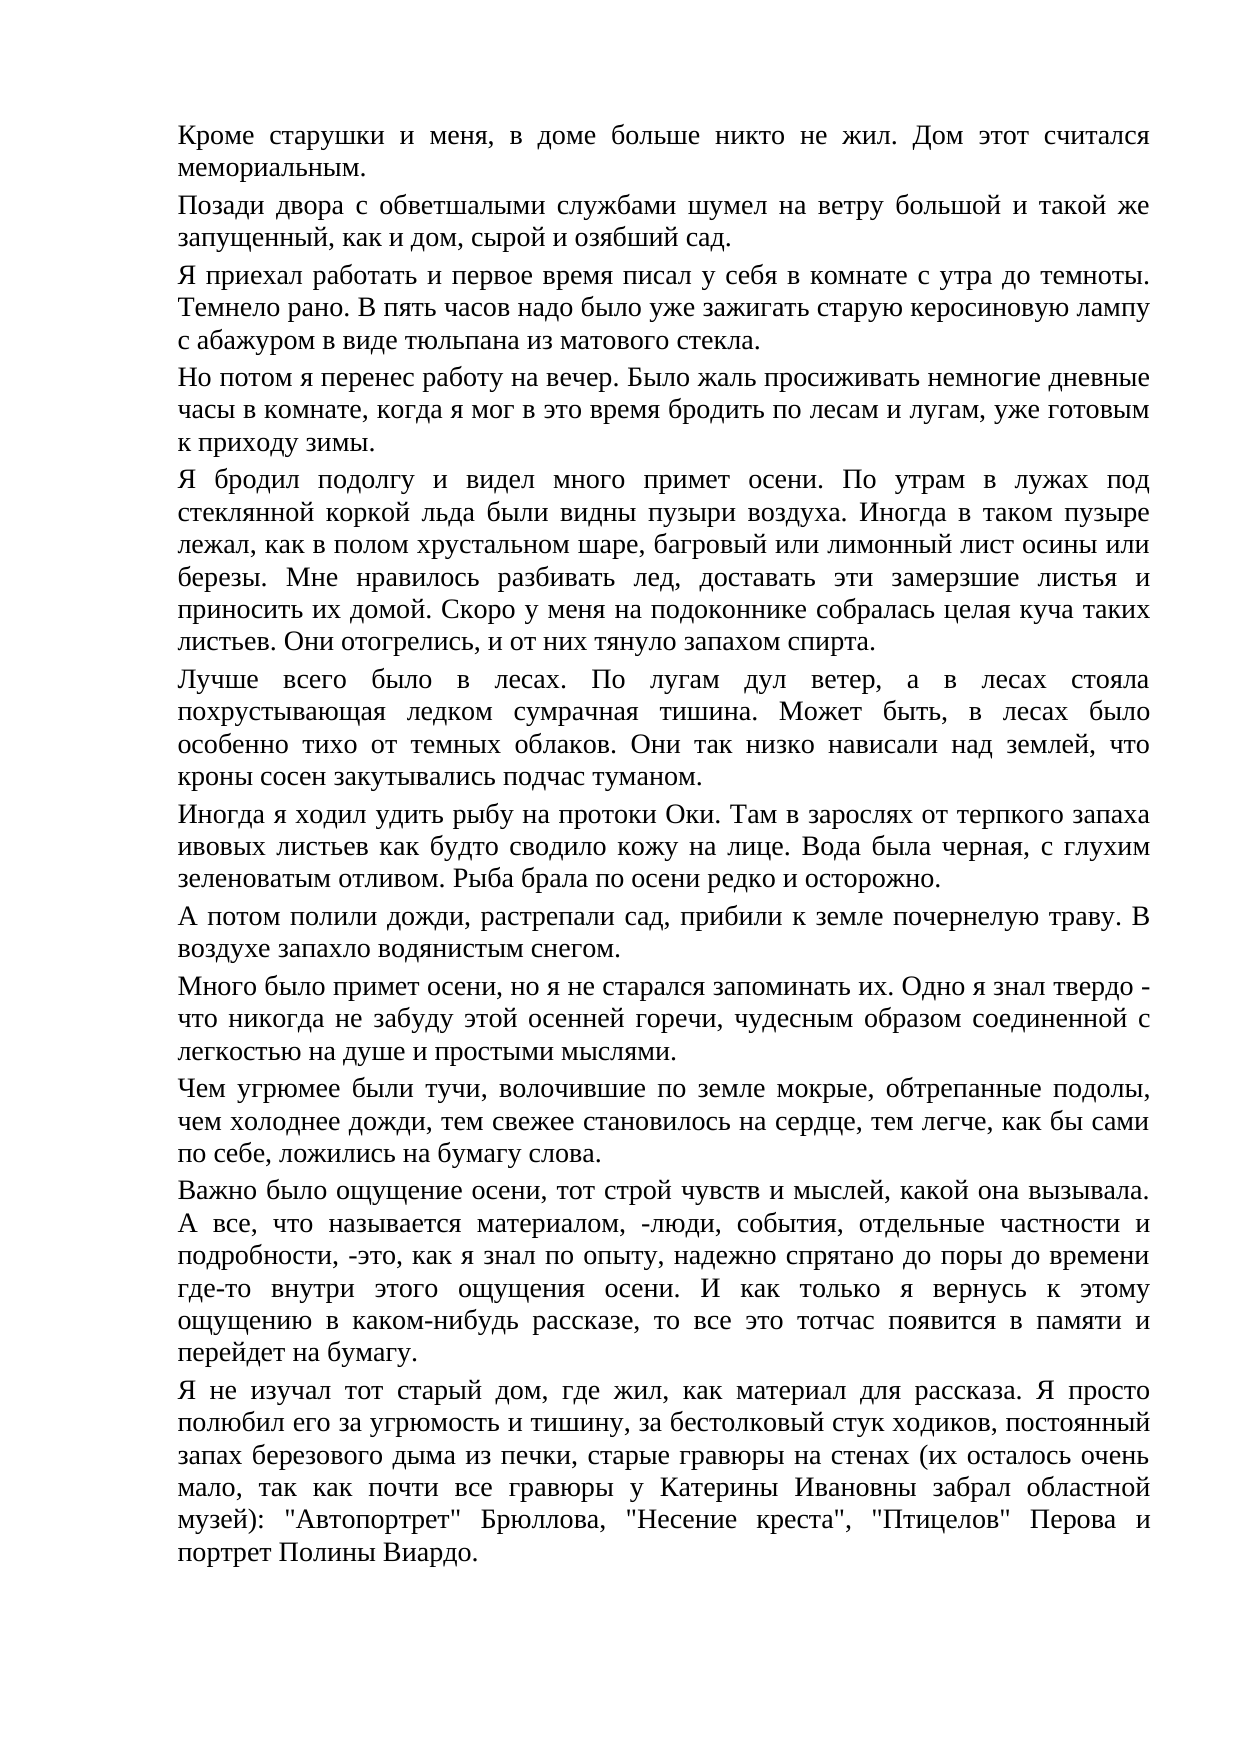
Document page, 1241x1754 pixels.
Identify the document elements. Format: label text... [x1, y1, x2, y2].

text Но потом я перенес работу на вечер. Было жаль просиживать немногие дневные часы в комнате, когда я мог в это время бродить по лесам и лугам, уже готовым к приходу зимы. [177, 360, 1152, 457]
text Иногда я ходил удить рыбу на протоки Оки. Там в зарослях от терпкого запаха ивовых листьев как будто сводило кожу на лице. Вода была черная, с глухим зеленоватым отливом. Рыба брала по осени редко и осторожно. [177, 797, 1152, 894]
text Я приехал работать и первое время писал у себя в комнате с утра до темноты. Темнело рано. В пять часов надо было уже зажигать старую керосиновую лампу с абажуром в виде тюльпана из матового стекла. [177, 258, 1152, 355]
text Я не изучал тот старый дом, где жил, как материал для рассказа. Я просто полюбил его за угрюмость и тишину, за бестолковый стук ходиков, постоянный запах березового дыма из печки, старые гравюры на стенах (их осталось очень мало, так как почти все гравюры у Катерины Ивановны забрал областной музей): "Автопортрет" Брюллова, "Несение креста", "Птицелов" Перова и портрет Полины Виардо. [177, 1373, 1152, 1567]
text Позади двора с обветшалыми службами шумел на ветру большой и такой же запущенный, как и дом, сырой и озябший сад. [177, 188, 1152, 253]
text А потом полили дожди, растрепали сад, прибили к земле почернелую траву. В воздухе запахло водянистым снегом. [177, 899, 1152, 964]
text Я бродил подолгу и видел много примет осени. По утрам в лужах под стеклянной коркой льда были видны пузыри воздуха. Иногда в таком пузыре лежал, как в полом хрустальном шаре, багровый или лимонный лист осины или березы. Мне нравилось разбивать лед, доставать эти замерзшие листья и приносить их домой. Скоро у меня на подоконнике собралась целая куча таких листьев. Они отогрелись, и от них тянуло запахом спирта. [177, 462, 1152, 657]
text Много было примет осени, но я не старался запоминать их. Одно я знал твердо - что никогда не забуду этой осенней горечи, чудесным образом соединенной с легкостью на душе и простыми мыслями. [177, 969, 1152, 1066]
text Важно было ощущение осени, тот строй чувств и мыслей, какой она вызывала. А все, что называется материалом, -люди, события, отдельные частности и подробности, -это, как я знал по опыту, надежно спрятано до поры до времени где-то внутри этого ощущения осени. И как только я вернусь к этому ощущению в каком-нибудь рассказе, то все это тотчас появится в памяти и перейдет на бумагу. [177, 1173, 1152, 1368]
text Чем угрюмее были тучи, волочившие по земле мокрые, обтрепанные подолы, чем холоднее дожди, тем свежее становилось на сердце, тем легче, как бы сами по себе, ложились на бумагу слова. [177, 1071, 1152, 1168]
text Лучше всего было в лесах. По лугам дул ветер, а в лесах стояла похрустывающая ледком сумрачная тишина. Может быть, в лесах было особенно тихо от темных облаков. Они так низко нависали над землей, что кроны сосен закутывались подчас туманом. [177, 662, 1152, 792]
text Кроме старушки и меня, в доме больше никто не жил. Дом этот считался мемориальным. [177, 118, 1152, 183]
